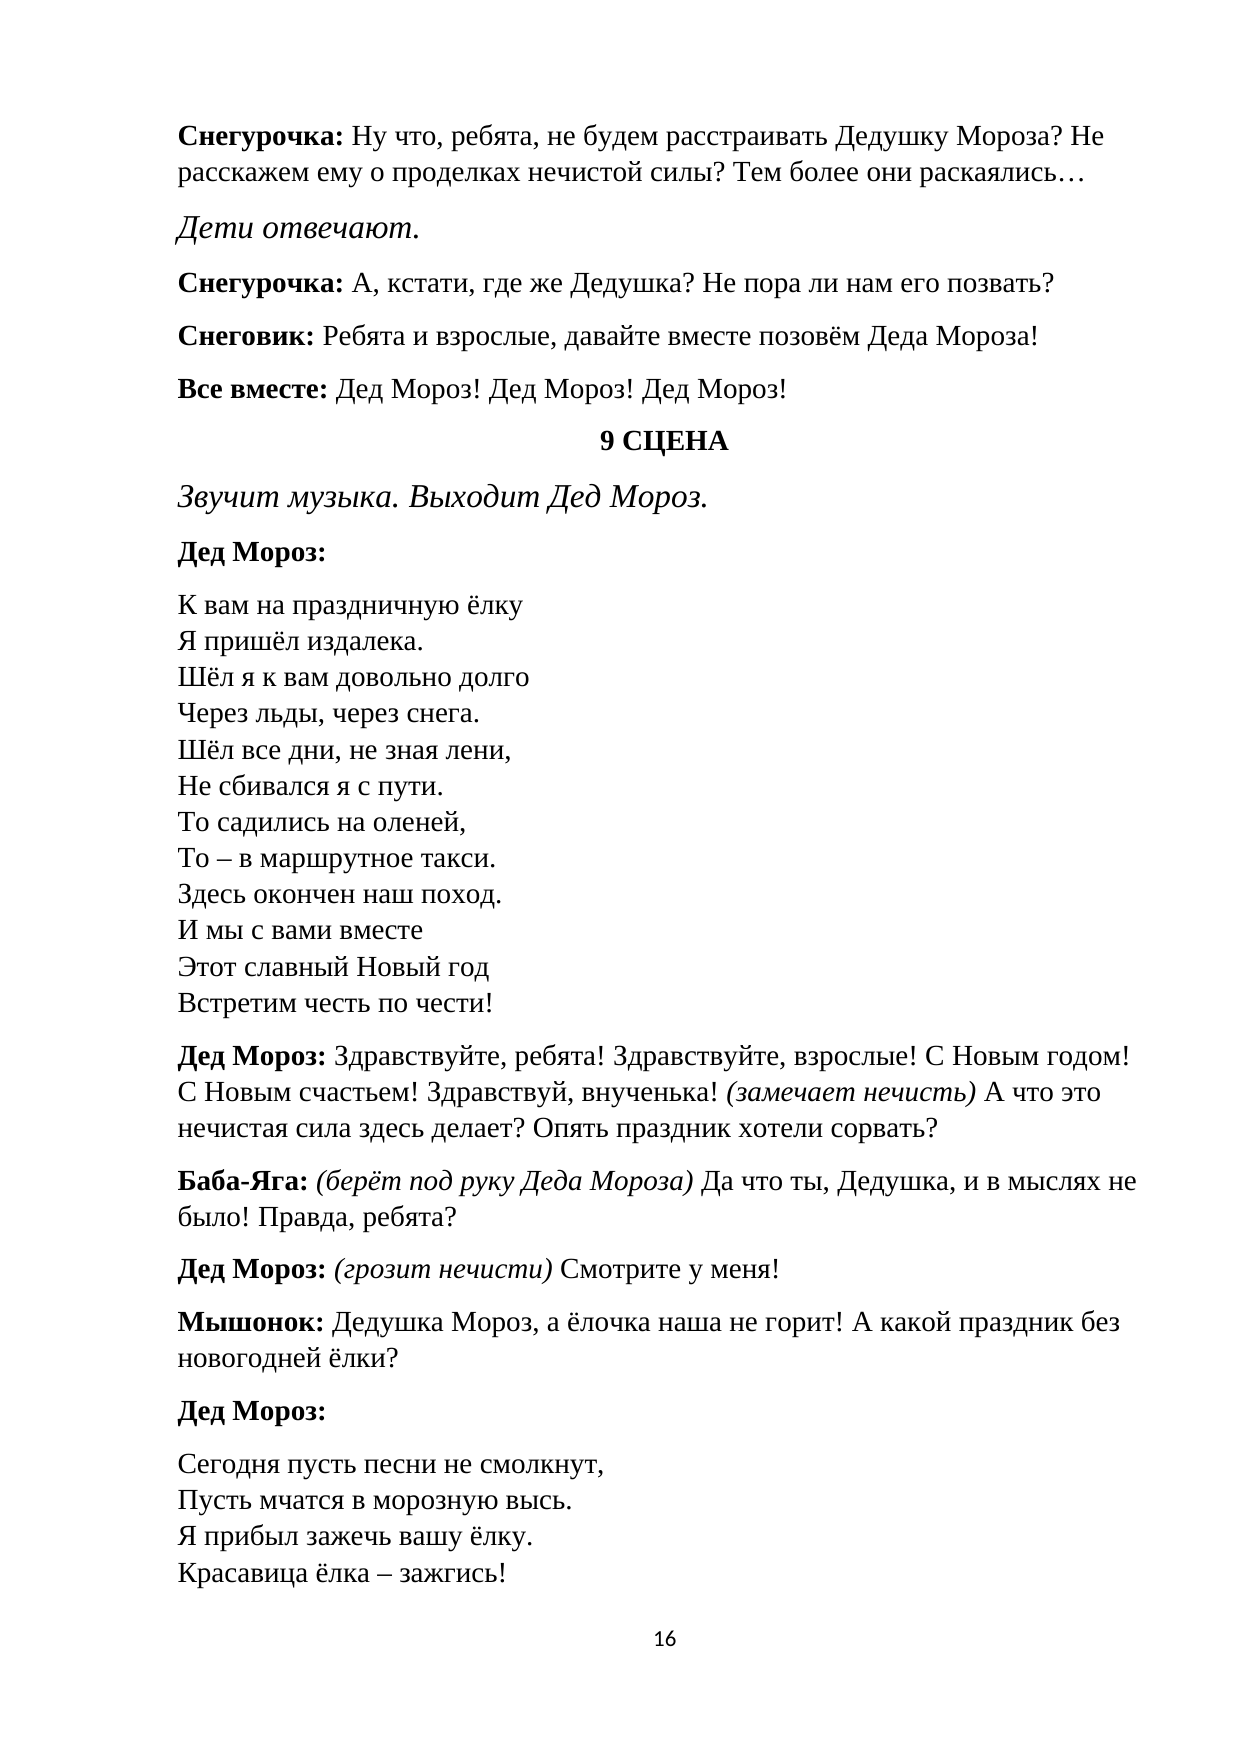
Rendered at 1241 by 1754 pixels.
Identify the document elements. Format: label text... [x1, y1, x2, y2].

text 9 СЦЕНА [177, 423, 1152, 457]
text Мышонок: Дедушка Мороз, а ёлочка наша не горит! А какой праздник без новогодней ёлки? [177, 1304, 1152, 1374]
text Дед Мороз: [177, 1393, 1152, 1427]
text Дед Мороз: (грозит нечисти) Смотрите у меня! [177, 1252, 1152, 1285]
text Дети отвечают. [177, 207, 1152, 245]
text Баба-Яга: (берёт под руку Деда Мороза) Да что ты, Дедушка, и в мыслях не было! Правда, ребята? [177, 1163, 1152, 1232]
text Звучит музыка. Выходит Дед Мороз. [177, 476, 1152, 515]
text К вам на праздничную ёлку Я пришёл издалека. Шёл я к вам довольно долго Через льды, через снега. Шёл все дни, не зная лени, Не сбивался я с пути. То садились на оленей, То – в маршрутное такси. [177, 587, 1152, 874]
text Дед Мороз: Здравствуйте, ребята! Здравствуйте, взрослые! С Новым годом! С Новым счастьем! Здравствуй, внученька! (замечает нечисть) А что это нечистая сила здесь делает? Опять праздник хотели сорвать? [177, 1038, 1152, 1143]
text Здесь окончен наш поход. И мы с вами вместе Этот славный Новый год Встретим честь по чести! [177, 876, 1152, 1018]
text Снегурочка: А, кстати, где же Дедушка? Не пора ли нам его позвать? [177, 265, 1152, 299]
text Снеговик: Ребята и взрослые, давайте вместе позовём Деда Мороза! [177, 318, 1152, 351]
text Снегурочка: Ну что, ребята, не будем расстраивать Дедушку Мороза? Не расскажем ему о проделках нечистой силы? Тем более они раскаялись… [177, 118, 1152, 188]
text Дед Мороз: [177, 534, 1152, 568]
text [177, 1446, 1152, 1588]
text Все вместе: Дед Мороз! Дед Мороз! Дед Мороз! [177, 371, 1152, 404]
